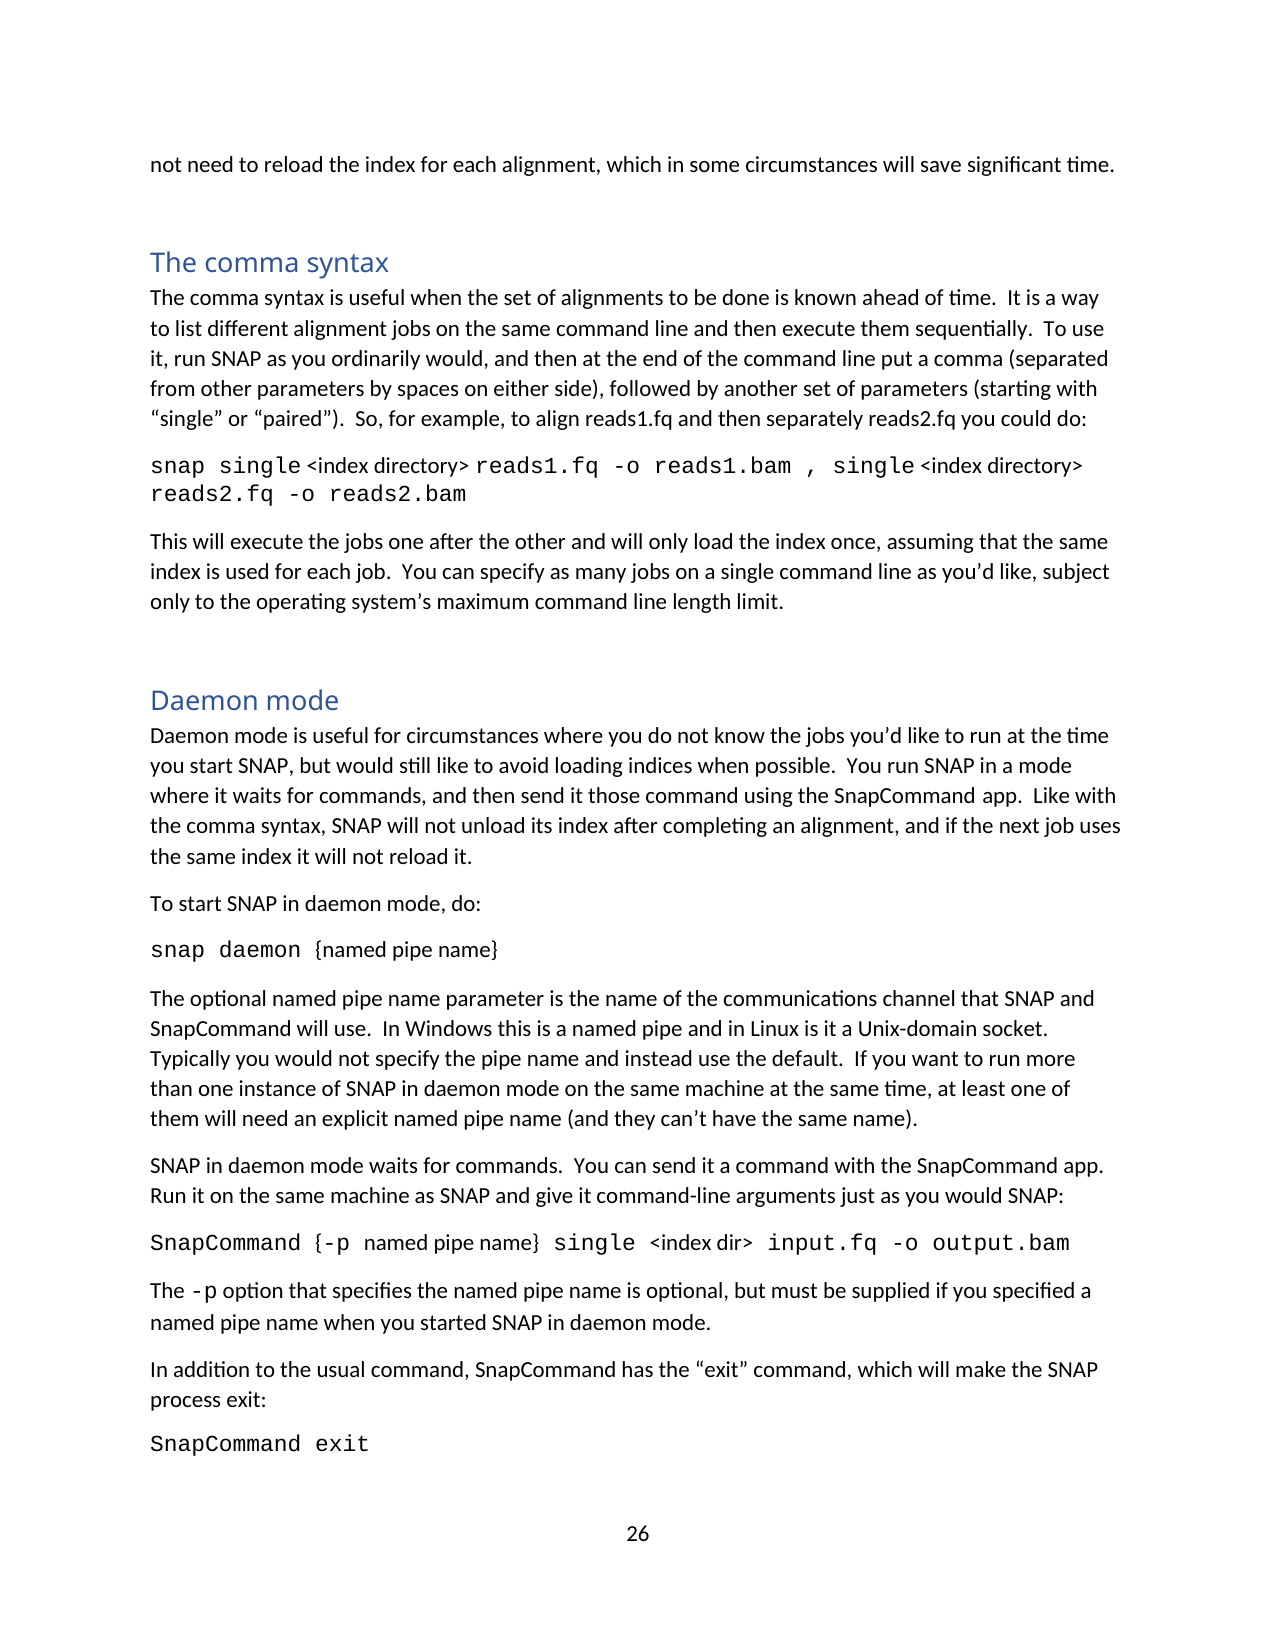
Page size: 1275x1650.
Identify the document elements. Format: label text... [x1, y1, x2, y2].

text Daemon mode is useful for circumstances where you do not know the jobs you’d like to run at the time you start SNAP, but would still like to avoid loading indices when possible. You run SNAP in a mode where it waits for commands, and then send it those command using the SnapCommand app. Like with the comma syntax, SNAP will not unload its index after completing an alignment, and if the next job uses the same index it will not reload it. [150, 721, 1125, 870]
subtitle The comma syntax [150, 244, 1125, 281]
text In addition to the usual command, SnapCommand has the “exit” command, which will make the SNAP process exit: [150, 1355, 1125, 1413]
text snap single <index directory> reads1.fq -o reads1.bam , single <index directory> reads2.fq -o reads2.bam [150, 451, 1125, 508]
text To start SNAP in daemon mode, do: [150, 889, 1125, 917]
text SNAP in daemon mode waits for commands. You can send it a command with the SnapCommand app. Run it on the same machine as SNAP and give it command-line arguments just as you would SNAP: [150, 1151, 1125, 1209]
text The comma syntax is useful when the set of alignments to be done is known ahead of time. It is a way to list different alignment jobs on the same command line and then execute them sequentially. To use it, run SNAP as you ordinarily would, and then at the end of the command line put a comma (separated from other parameters by spaces on either side), followed by another set of parameters (starting with “single” or “paired”). So, for example, to align reads1.fq and then separately reads2.fq you could do: [150, 283, 1125, 432]
text snap daemon {named pipe name} [150, 936, 1125, 965]
text The -p option that specifies the named pipe name is optional, but must be supplied if you specified a named pipe name when you started SNAP in daemon mode. [150, 1277, 1125, 1336]
text This will execute the jobs one after the other and will only load the index once, assuming that the same index is used for each job. You can specify as many jobs on a single command line as you’d like, subject only to the operating system’s maximum command line length limit. [150, 527, 1125, 615]
subtitle Daemon mode [150, 681, 1125, 718]
text SnapCommand exit [150, 1432, 1125, 1458]
text SnapCommand {-p named pipe name} single <index dir> input.fq -o output.bam [150, 1228, 1125, 1258]
text The optional named pipe name parameter is the name of the communications channel that SNAP and SnapCommand will use. In Windows this is a named pipe and in Linux is it a Unix-domain socket. Typically you would not specify the pipe name and instead use the default. If you want to run more than one instance of SNAP in daemon mode on the same machine at the same time, at least one of them will need an explicit named pipe name (and they can’t have the same name). [150, 984, 1125, 1132]
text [150, 150, 1125, 178]
